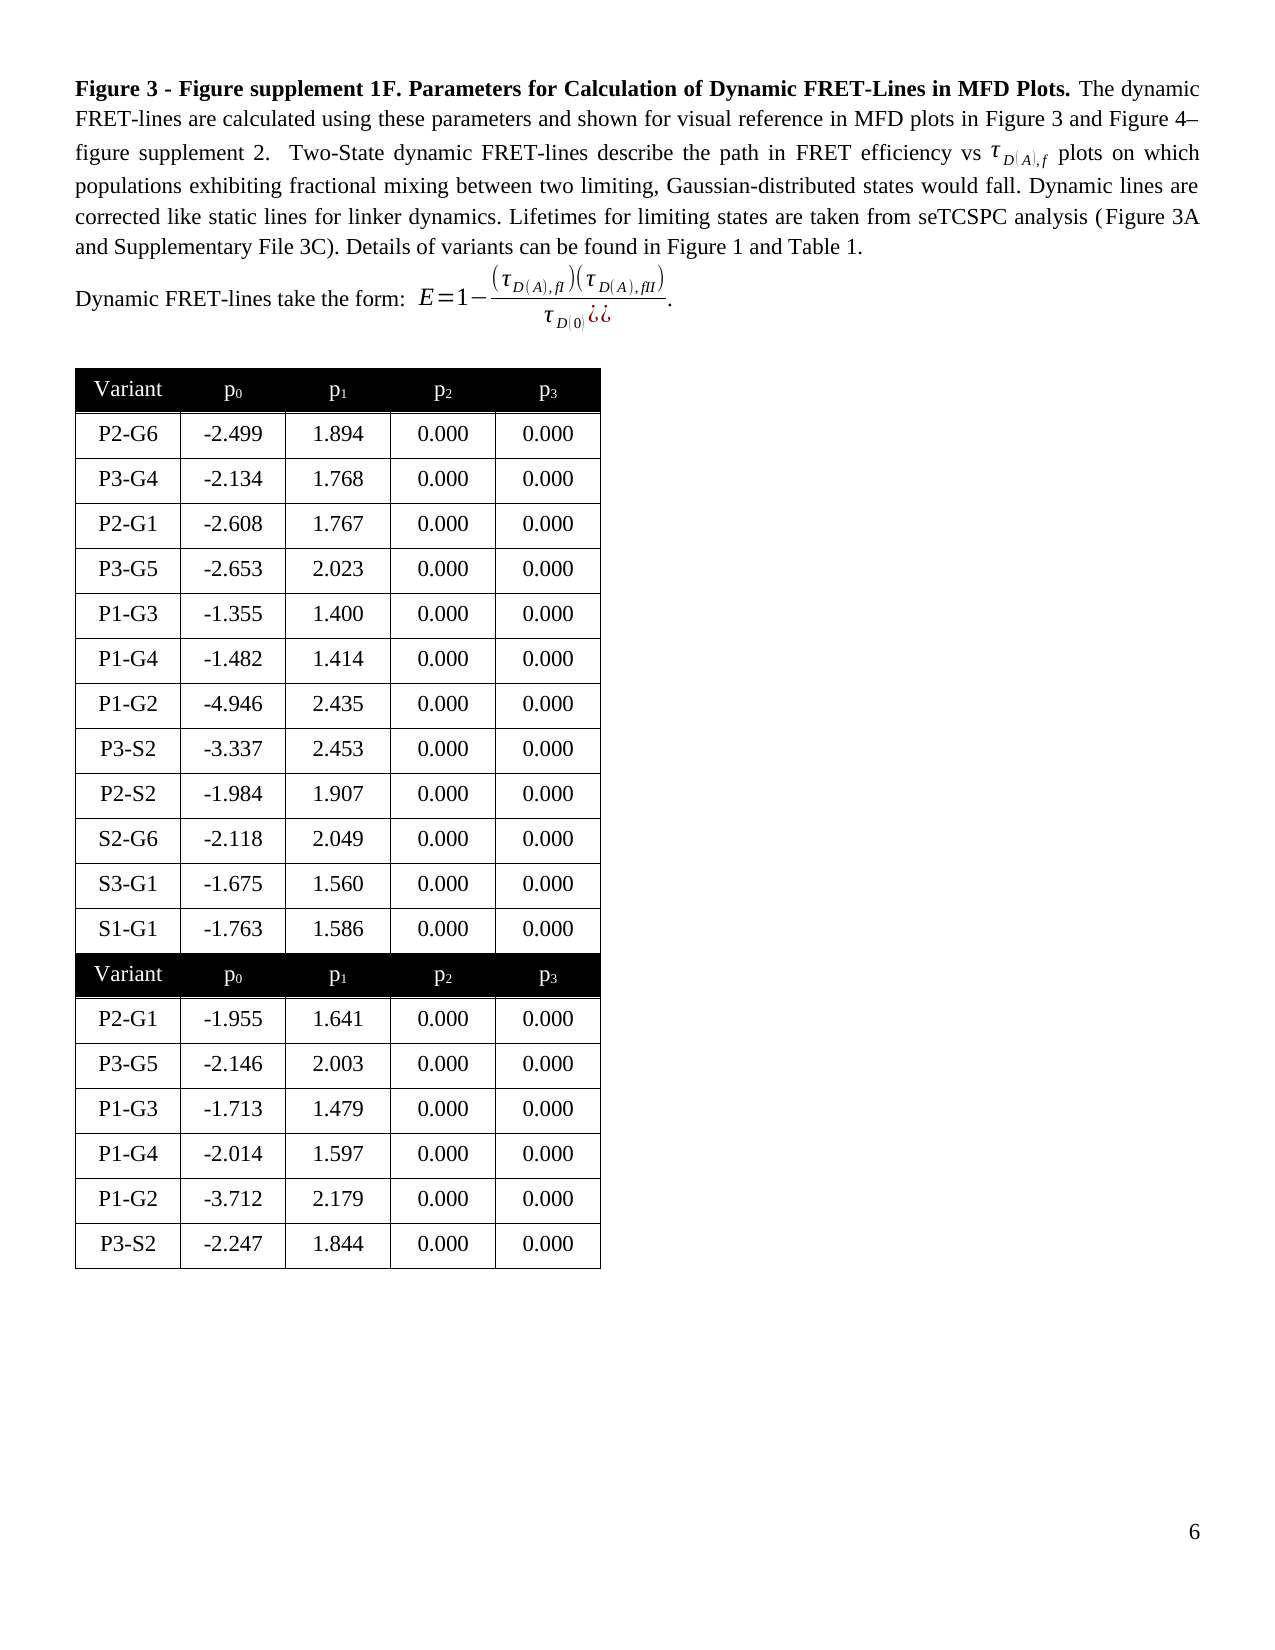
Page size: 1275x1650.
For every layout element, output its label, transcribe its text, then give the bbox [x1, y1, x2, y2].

table_cell S1-G1 [76, 909, 180, 952]
table_cell 0.000 [391, 1134, 495, 1177]
table_header Variant [76, 369, 180, 412]
table_cell -1.763 [181, 909, 285, 952]
table_cell -2.146 [181, 1044, 285, 1087]
table_cell 1.844 [286, 1224, 390, 1267]
table_cell -4.946 [181, 684, 285, 727]
table_cell 1.768 [286, 459, 390, 502]
text Figure 3 - Figure supplement 1F. Parameters for Calculation of Dynamic FRET-Lines in MFD Plots. The dynamic FRET-lines are calculated using these parameters and shown for visual reference in MFD plots in Figure 3 and Figure 4–figure supplement 2. Two-State dynamic FRET-lines describe the path in FRET efficiency vs plots on which populations exhibiting fractional mixing between two limiting, Gaussian-distributed states would fall. Dynamic lines are corrected like static lines for linker dynamics. Lifetimes for limiting states are taken from seTCSPC analysis (Figure 3A and Supplementary File 3C). Details of variants can be found in Figure 1 and Table 1. [75, 75, 1200, 259]
table_cell 0.000 [496, 1134, 600, 1177]
table_cell 1.560 [286, 864, 390, 907]
table_cell 0.000 [496, 1089, 600, 1132]
table_cell p0 [181, 954, 285, 997]
table_cell S3-G1 [76, 864, 180, 907]
table_header p1 [286, 369, 390, 412]
table_cell P3-G5 [76, 549, 180, 592]
table_cell 0.000 [496, 774, 600, 817]
table_cell 0.000 [391, 594, 495, 637]
table_cell 1.479 [286, 1089, 390, 1132]
table_cell -1.984 [181, 774, 285, 817]
table_cell P3-S2 [76, 1224, 180, 1267]
table_cell 0.000 [391, 639, 495, 682]
table_cell P1-G3 [76, 1089, 180, 1132]
table_cell 0.000 [391, 1089, 495, 1132]
table_cell p1 [286, 954, 390, 997]
table_cell -2.014 [181, 1134, 285, 1177]
table_cell 0.000 [496, 864, 600, 907]
table_cell 0.000 [496, 414, 600, 457]
table_cell 2.023 [286, 549, 390, 592]
table_cell Variant [76, 954, 180, 997]
table_cell 0.000 [496, 684, 600, 727]
table_cell 2.179 [286, 1179, 390, 1222]
table_cell S2-G6 [76, 819, 180, 862]
table_header p0 [181, 369, 285, 412]
table_cell -2.247 [181, 1224, 285, 1267]
table_cell 0.000 [391, 864, 495, 907]
table_cell 0.000 [496, 549, 600, 592]
table_cell -2.653 [181, 549, 285, 592]
table_cell P1-G4 [76, 639, 180, 682]
table_cell P1-G2 [76, 1179, 180, 1222]
table_cell 0.000 [496, 909, 600, 952]
table_cell 1.414 [286, 639, 390, 682]
table_cell 0.000 [496, 594, 600, 637]
table_cell -3.712 [181, 1179, 285, 1222]
table_header p2 [391, 369, 495, 412]
table_cell 1.641 [286, 999, 390, 1042]
table_cell -1.355 [181, 594, 285, 637]
table_cell 1.767 [286, 504, 390, 547]
table_cell -2.608 [181, 504, 285, 547]
table_cell 0.000 [496, 819, 600, 862]
table_cell P2-S2 [76, 774, 180, 817]
table_cell -2.118 [181, 819, 285, 862]
table_cell 0.000 [496, 1224, 600, 1267]
table_cell 1.907 [286, 774, 390, 817]
table_cell 1.894 [286, 414, 390, 457]
table_cell 1.400 [286, 594, 390, 637]
table_cell -1.713 [181, 1089, 285, 1132]
table_cell P1-G2 [76, 684, 180, 727]
table_cell 2.435 [286, 684, 390, 727]
table_cell P2-G1 [76, 504, 180, 547]
table_cell p2 [391, 954, 495, 997]
table_cell P2-G6 [76, 414, 180, 457]
table_cell 0.000 [391, 819, 495, 862]
table_cell -2.134 [181, 459, 285, 502]
table_cell -1.482 [181, 639, 285, 682]
table_cell 0.000 [496, 999, 600, 1042]
table_cell -3.337 [181, 729, 285, 772]
table_cell 0.000 [496, 639, 600, 682]
table_cell 0.000 [391, 999, 495, 1042]
table_cell 0.000 [496, 459, 600, 502]
table_cell 0.000 [391, 729, 495, 772]
table_cell P1-G4 [76, 1134, 180, 1177]
table_cell 0.000 [391, 459, 495, 502]
table_cell 0.000 [391, 1224, 495, 1267]
table_cell p3 [496, 954, 600, 997]
table_cell 0.000 [391, 414, 495, 457]
table_cell 0.000 [391, 1044, 495, 1087]
table_cell P3-G4 [76, 459, 180, 502]
table_cell 1.586 [286, 909, 390, 952]
text Dynamic FRET-lines take the form: . [75, 263, 1200, 333]
table_cell -1.955 [181, 999, 285, 1042]
table_cell 1.597 [286, 1134, 390, 1177]
table_cell 0.000 [496, 1044, 600, 1087]
table_cell 0.000 [391, 549, 495, 592]
table_cell P3-S2 [76, 729, 180, 772]
table_cell 2.049 [286, 819, 390, 862]
table_cell 0.000 [391, 774, 495, 817]
table_cell P1-G3 [76, 594, 180, 637]
table_cell 0.000 [391, 909, 495, 952]
table_cell 0.000 [496, 1179, 600, 1222]
table_cell 2.003 [286, 1044, 390, 1087]
table_cell -1.675 [181, 864, 285, 907]
table_cell P2-G1 [76, 999, 180, 1042]
table_cell 0.000 [496, 504, 600, 547]
table_cell 0.000 [496, 729, 600, 772]
table_cell -2.499 [181, 414, 285, 457]
table_cell 0.000 [391, 504, 495, 547]
table_cell 0.000 [391, 1179, 495, 1222]
table_cell 2.453 [286, 729, 390, 772]
table_cell P3-G5 [76, 1044, 180, 1087]
table_header p3 [496, 369, 600, 412]
table_cell 0.000 [391, 684, 495, 727]
